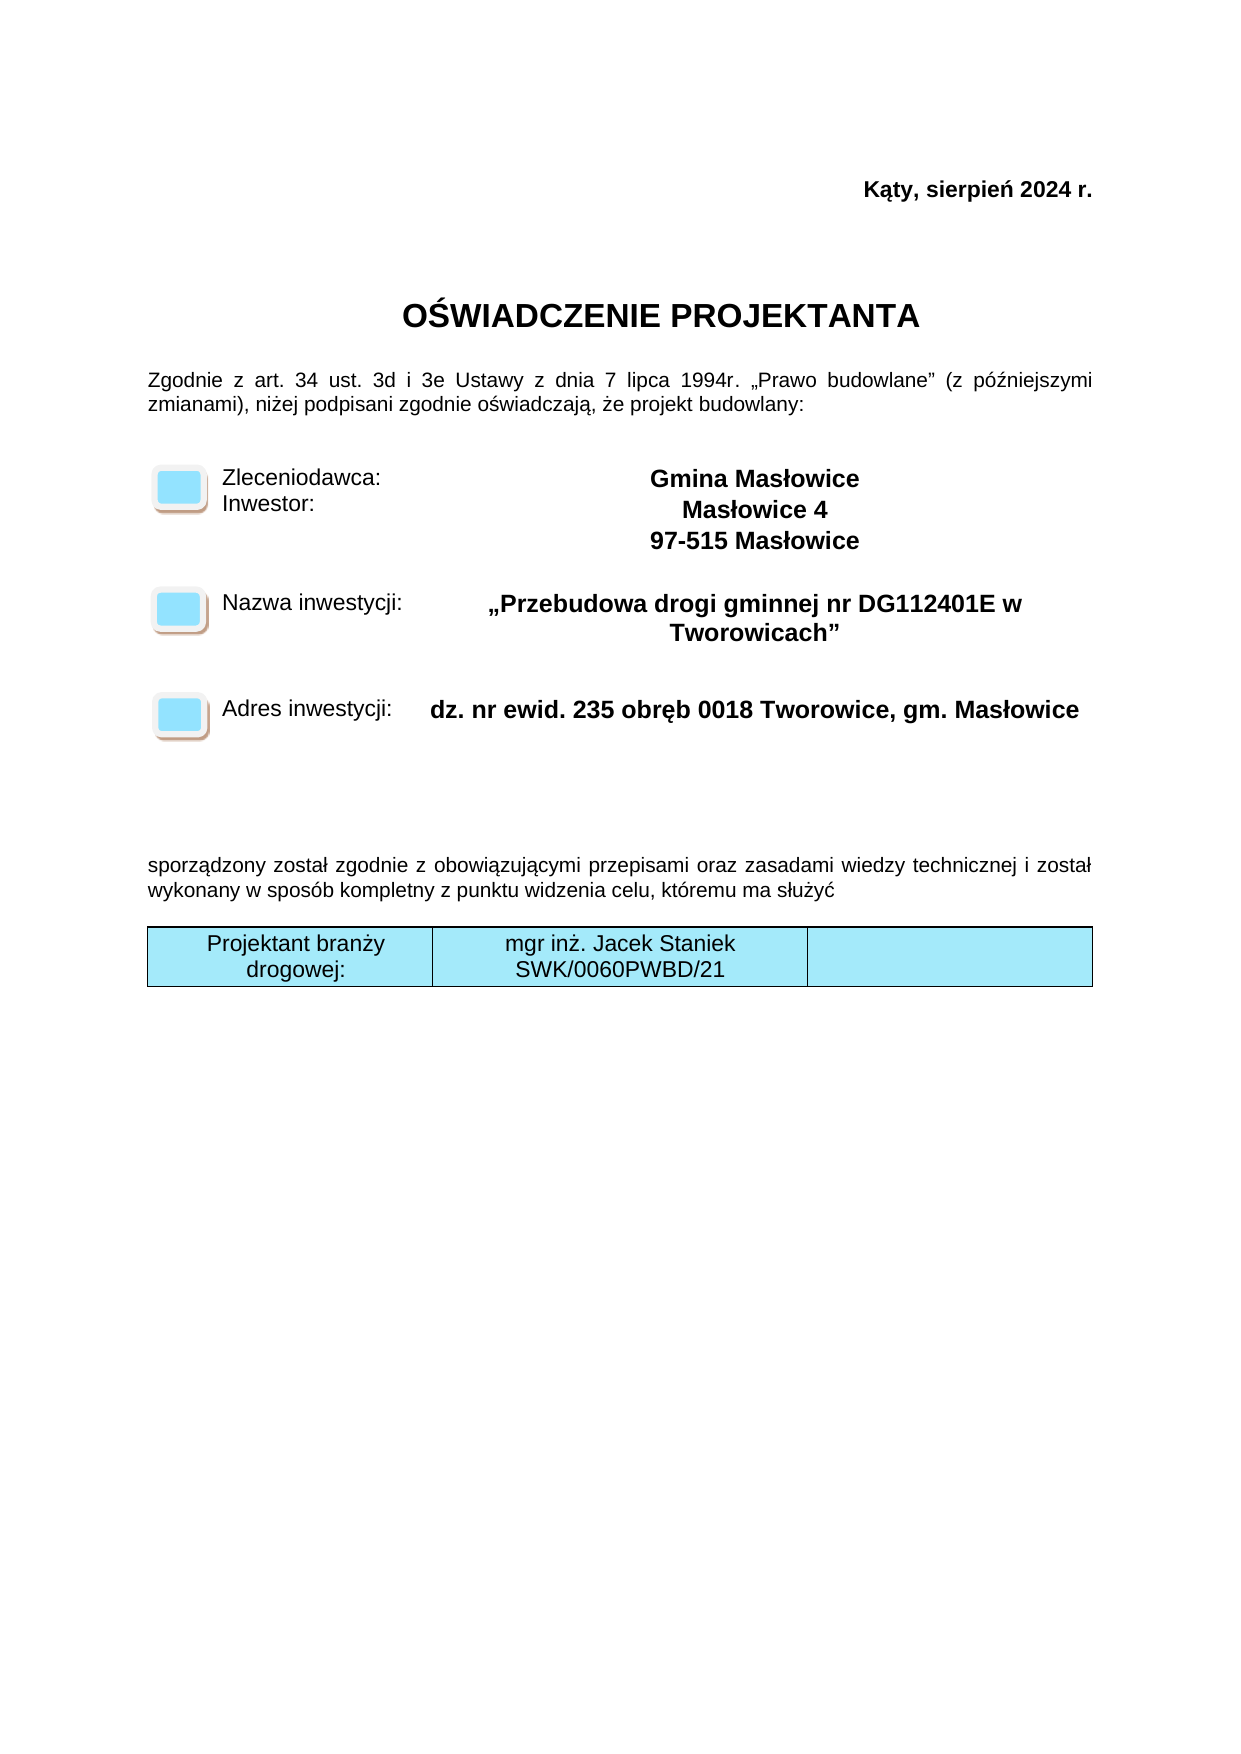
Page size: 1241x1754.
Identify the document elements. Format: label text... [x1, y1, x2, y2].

text sporządzony został zgodnie z obowiązującymi przepisami oraz zasadami wiedzy technicznej i został wykonany w sposób kompletny z punktu widzenia celu, któremu ma służyć [148, 851, 1093, 901]
table_header Gmina Masłowice Masłowice 4 97-515 Masłowice [416, 464, 1093, 589]
table_cell „Przebudowa drogi gminnej nr DG112401E w Tworowicach” [416, 589, 1093, 695]
table_header [148, 464, 211, 589]
table_cell Nazwa inwestycji: [211, 589, 416, 695]
table_header Zleceniodawca: Inwestor: [211, 464, 416, 589]
table_header Projektant branży drogowej: [148, 928, 432, 986]
table_cell dz. nr ewid. 235 obręb 0018 Tworowice, gm. Masłowice [416, 695, 1093, 826]
table_cell Adres inwestycji: [211, 695, 416, 826]
table_header [808, 928, 1092, 986]
table_header mgr inż. Jacek Staniek SWK/0060PWBD/21 [433, 928, 807, 986]
subtitle OŚWIADCZENIE PROJEKTANTA [192, 296, 1093, 334]
text Kąty, sierpień 2024 r. [148, 176, 1093, 203]
text Zgodnie z art. 34 ust. 3d i 3e Ustawy z dnia 7 lipca 1994r. „Prawo budowlane” (z późniejszymi zmianami), niżej podpisani zgodnie oświadczają, że projekt budowlany: [148, 368, 1093, 416]
table_cell [148, 589, 211, 695]
table_cell [148, 695, 211, 826]
